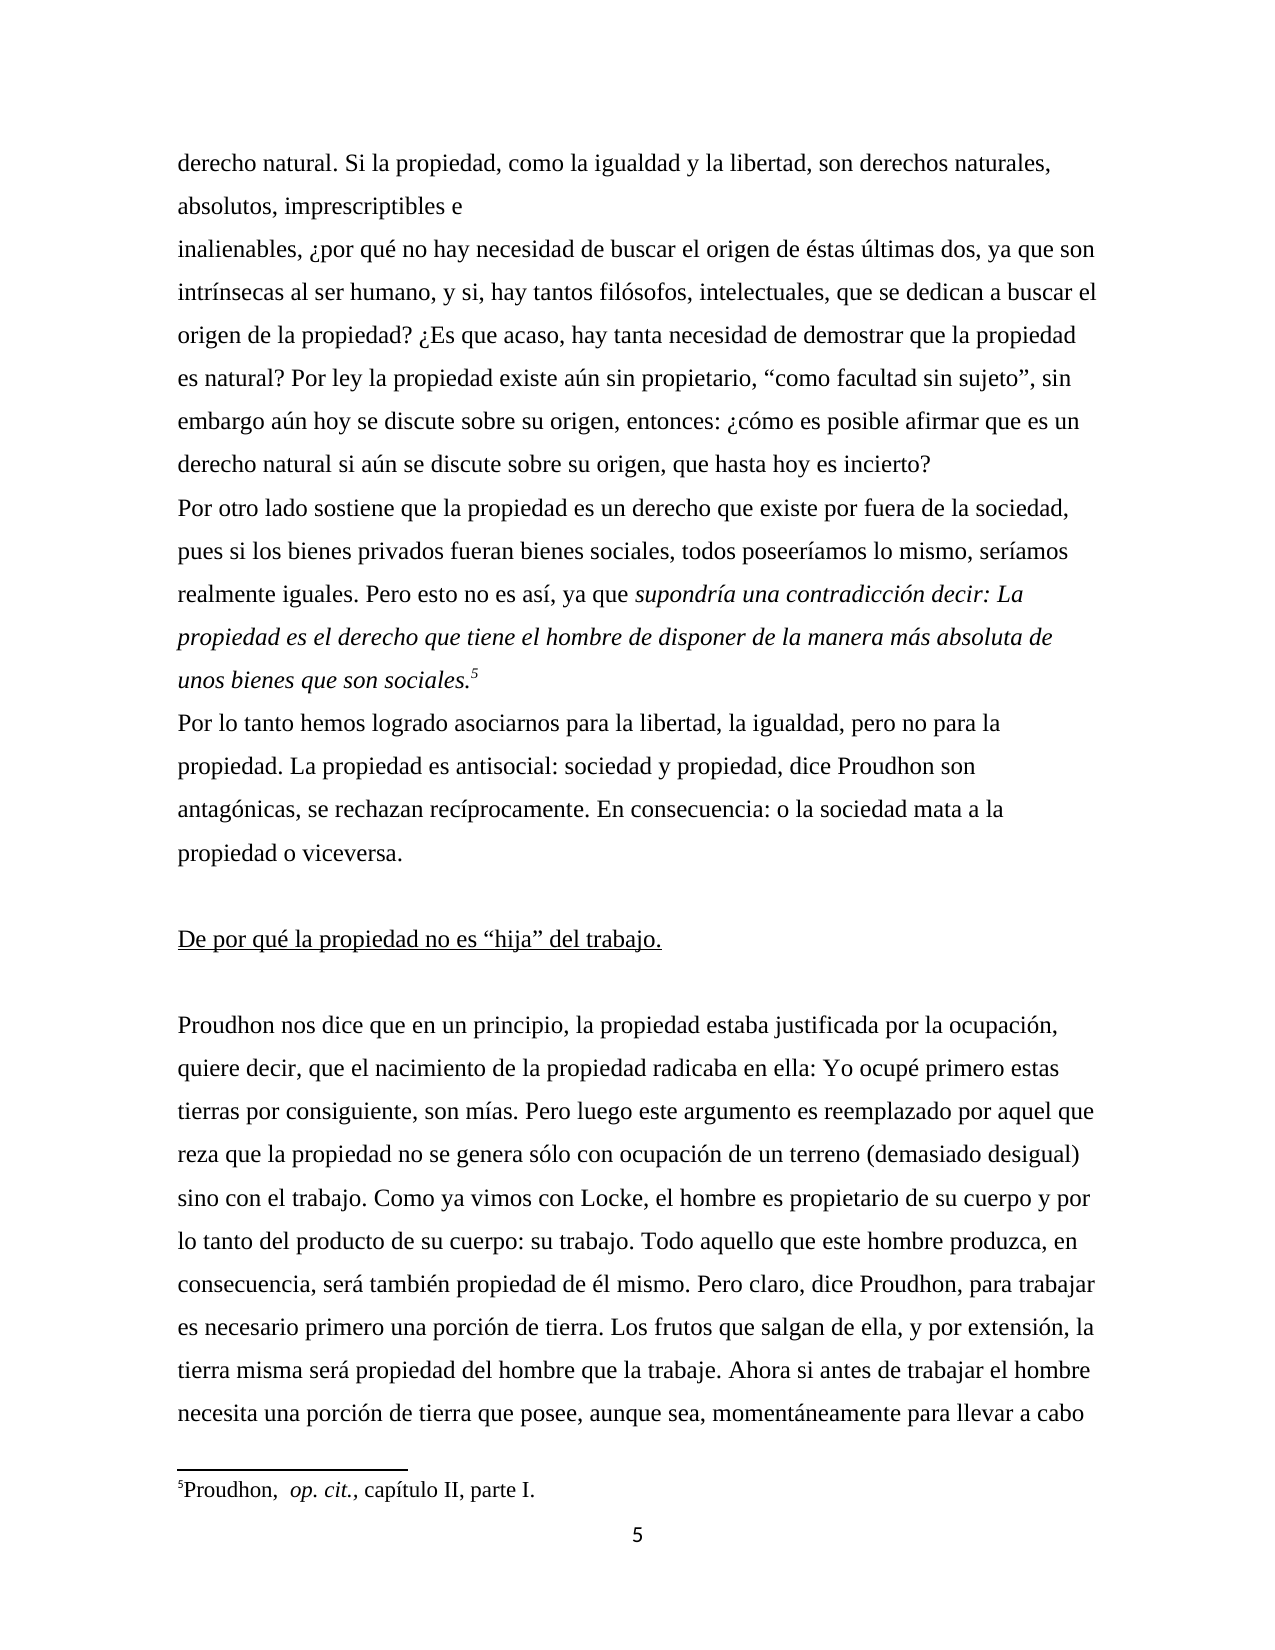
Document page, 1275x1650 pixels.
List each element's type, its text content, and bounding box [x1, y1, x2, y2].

text Por otro lado sostiene que la propiedad es un derecho que existe por fuera de la sociedad, pues si los bienes privados fueran bienes sociales, todos poseeríamos lo mismo, seríamos realmente iguales. Pero esto no es así, ya que supondría una contradicción decir: La propiedad es el derecho que tiene el hombre de disponer de la manera más absoluta de unos bienes que son sociales. [177, 493, 1098, 694]
text Por lo tanto hemos logrado asociarnos para la libertad, la igualdad, pero no para la propiedad. La propiedad es antisocial: sociedad y propiedad, dice Proudhon son antagónicas, se rechazan recíprocamente. En consecuencia: o la sociedad mata a la propiedad o viceversa. [177, 708, 1098, 866]
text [177, 1010, 1098, 1427]
text inalienables, ¿por qué no hay necesidad de buscar el origen de éstas últimas dos, ya que son intrínsecas al ser humano, y si, hay tantos filósofos, intelectuales, que se dedican a buscar el origen de la propiedad? ¿Es que acaso, hay tanta necesidad de demostrar que la propiedad es natural? Por ley la propiedad existe aún sin propietario, “como facultad sin sujeto”, sin embargo aún hoy se discute sobre su origen, entonces: ¿cómo es posible afirmar que es un derecho natural si aún se discute sobre su origen, que hasta hoy es incierto? [177, 234, 1098, 478]
text De por qué la propiedad no es “hija” del trabajo. [177, 924, 1098, 953]
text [177, 148, 1098, 219]
